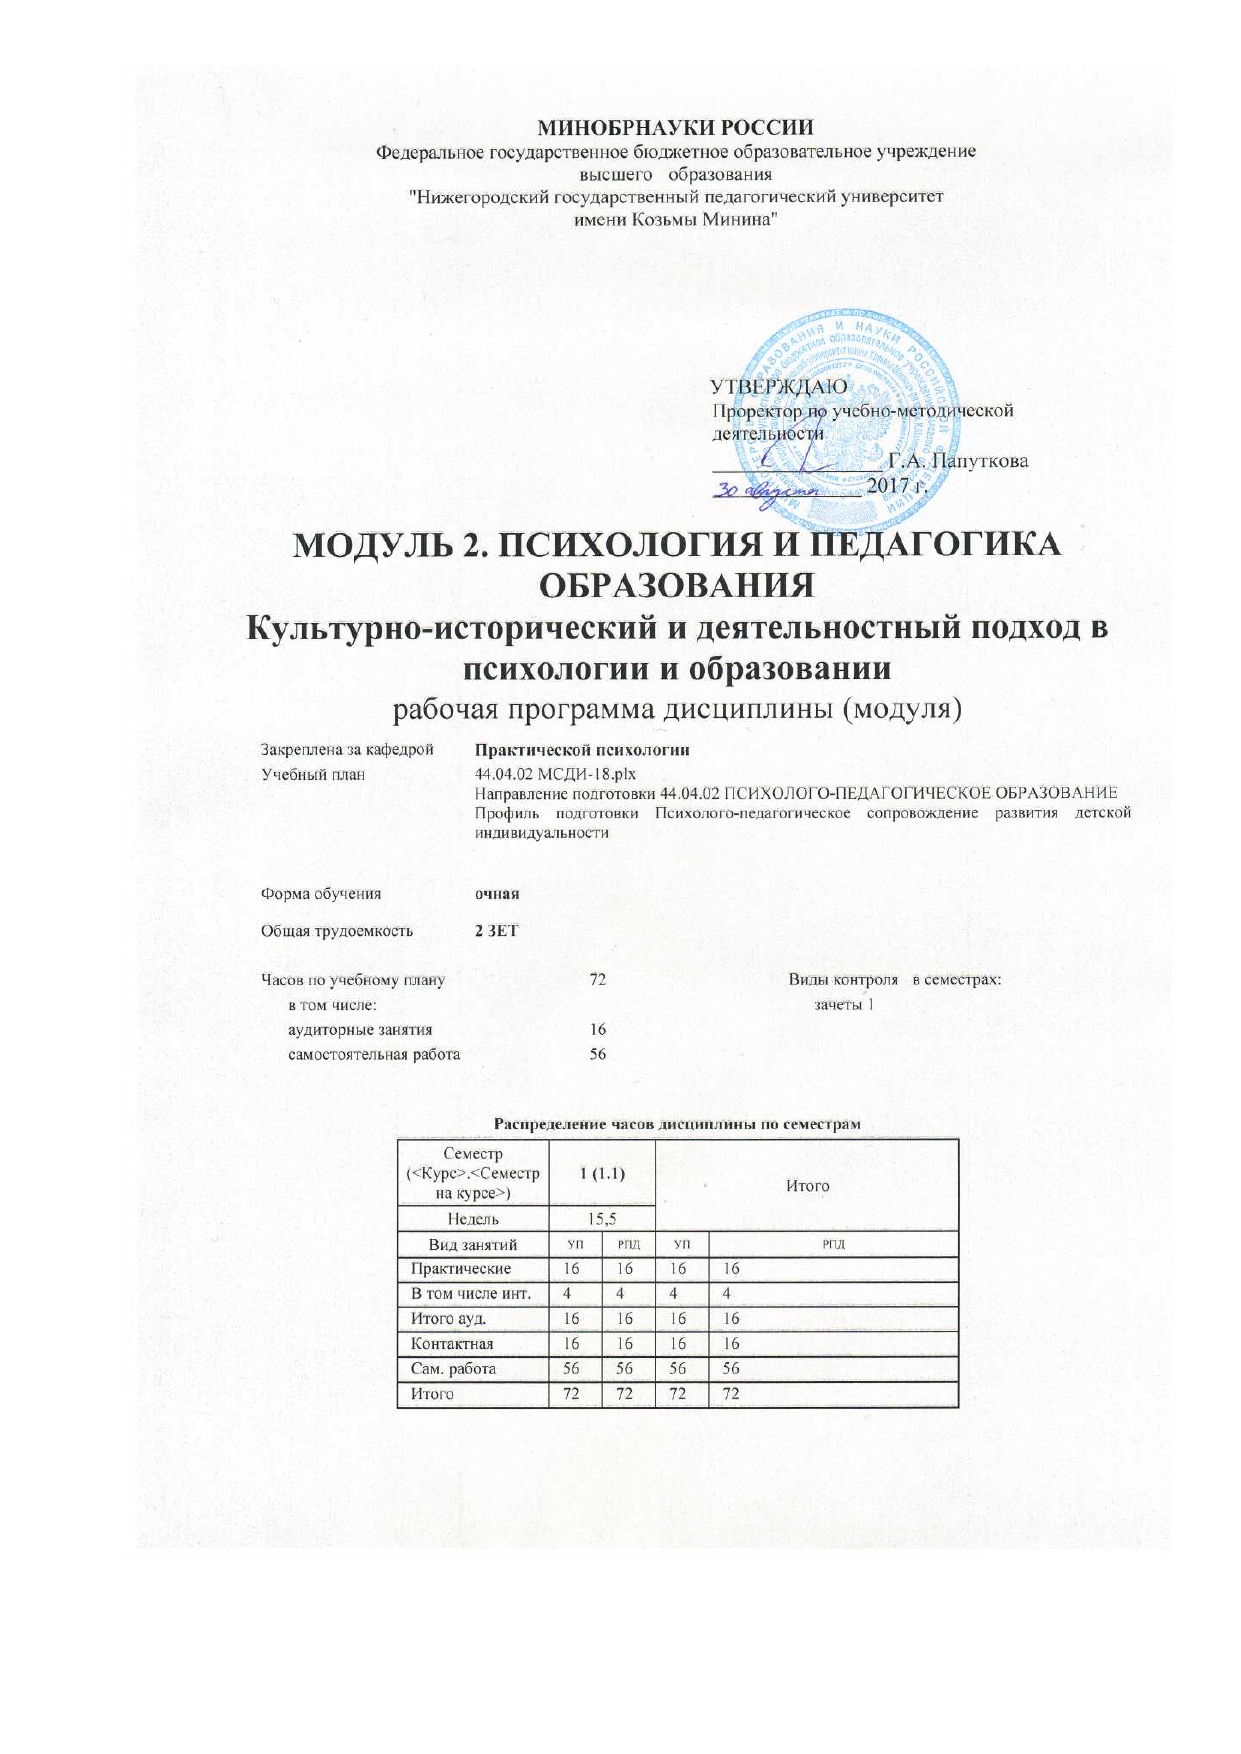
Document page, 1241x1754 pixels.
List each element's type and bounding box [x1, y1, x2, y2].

picture [118, 59, 1182, 1559]
